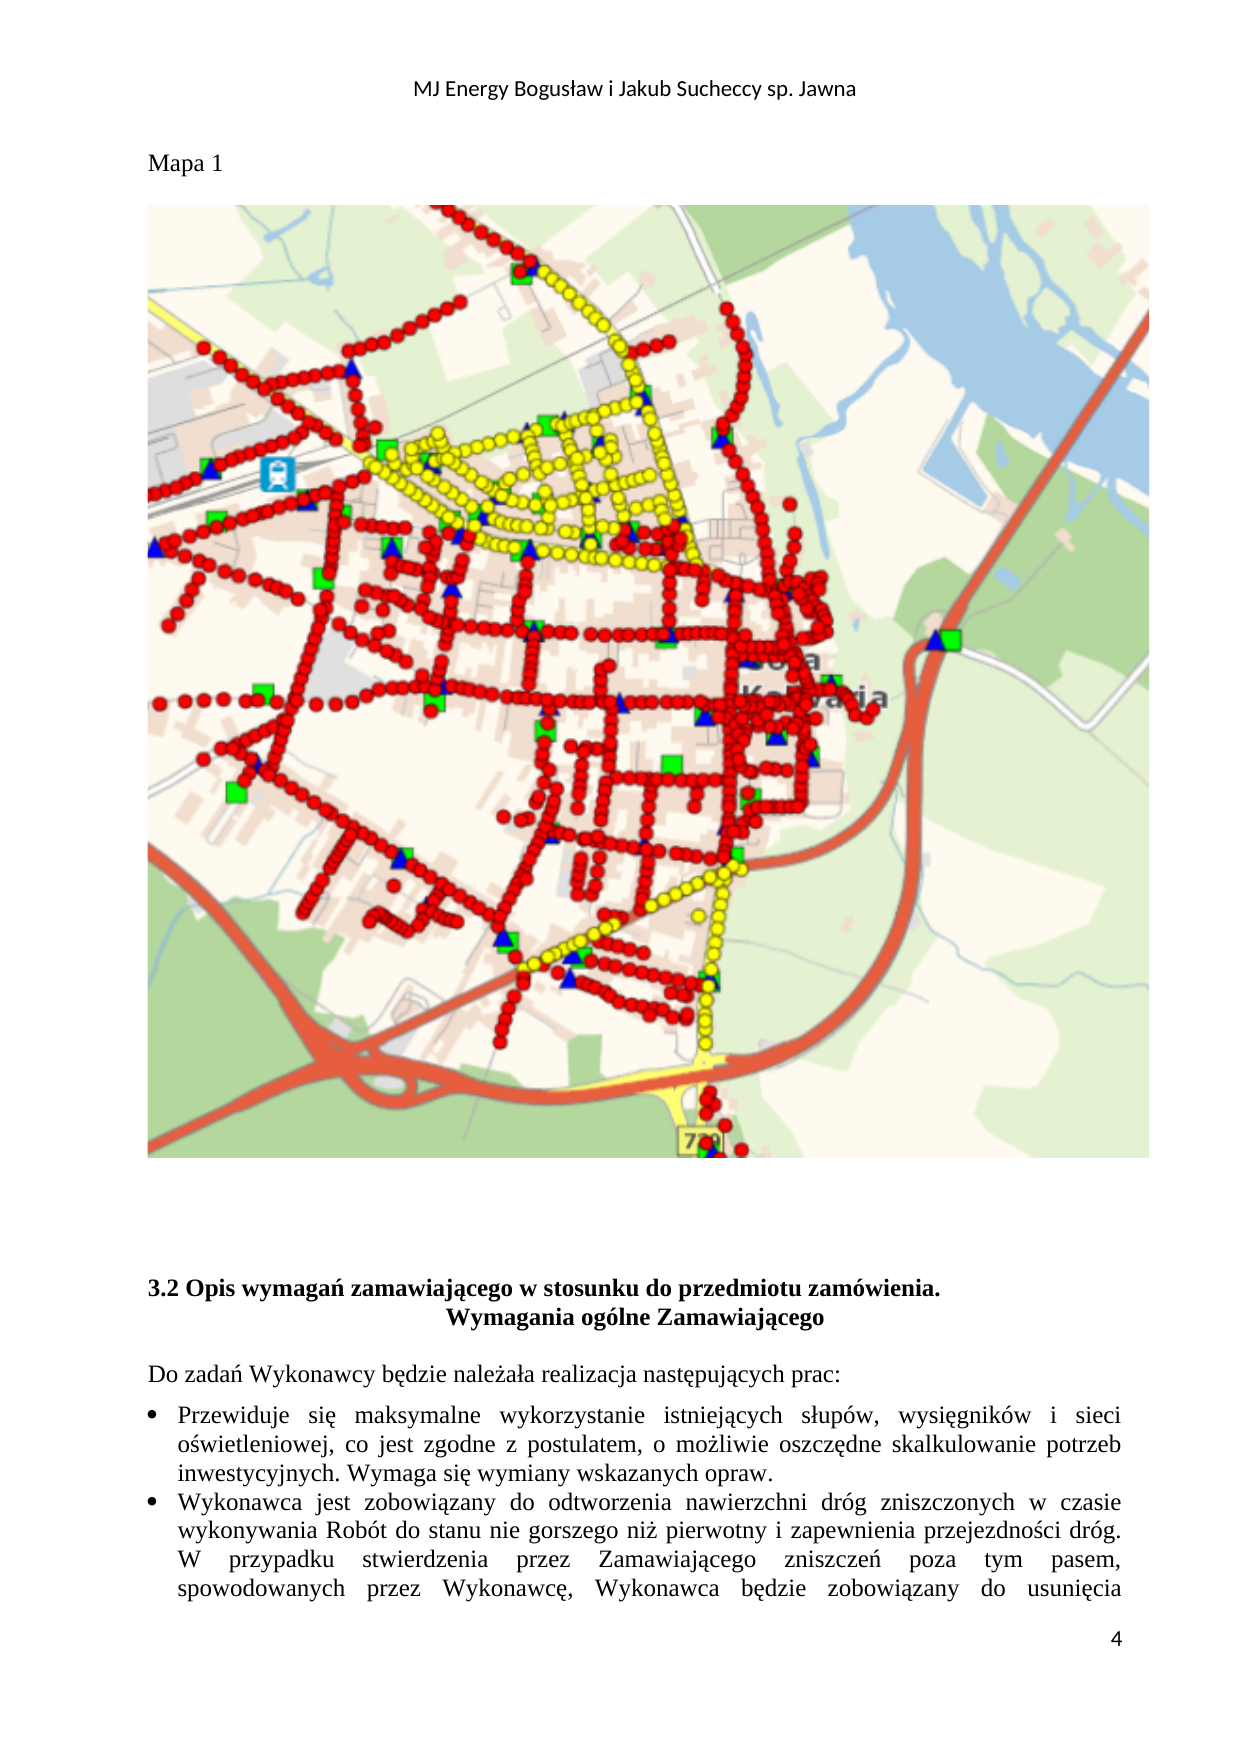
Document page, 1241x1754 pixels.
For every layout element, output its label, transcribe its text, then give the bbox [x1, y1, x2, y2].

list Przewiduje się maksymalne wykorzystanie istniejących słupów, wysięgników i sieci oświetleniowej, co jest zgodne z postulatem, o możliwie oszczędne skalkulowanie potrzeb inwestycyjnych. Wymaga się wymiany wskazanych opraw. [148, 1400, 1122, 1487]
text Do zadań Wykonawcy będzie należała realizacja następujących prac: [148, 1359, 1122, 1388]
picture [147, 205, 1150, 1158]
text Mapa 1 [148, 148, 1122, 176]
text Wymagania ogólne Zamawiającego [148, 1302, 1122, 1330]
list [148, 1487, 1122, 1602]
text 3.2 Opis wymagań zamawiającego w stosunku do przedmiotu zamówienia. [148, 1273, 1122, 1302]
